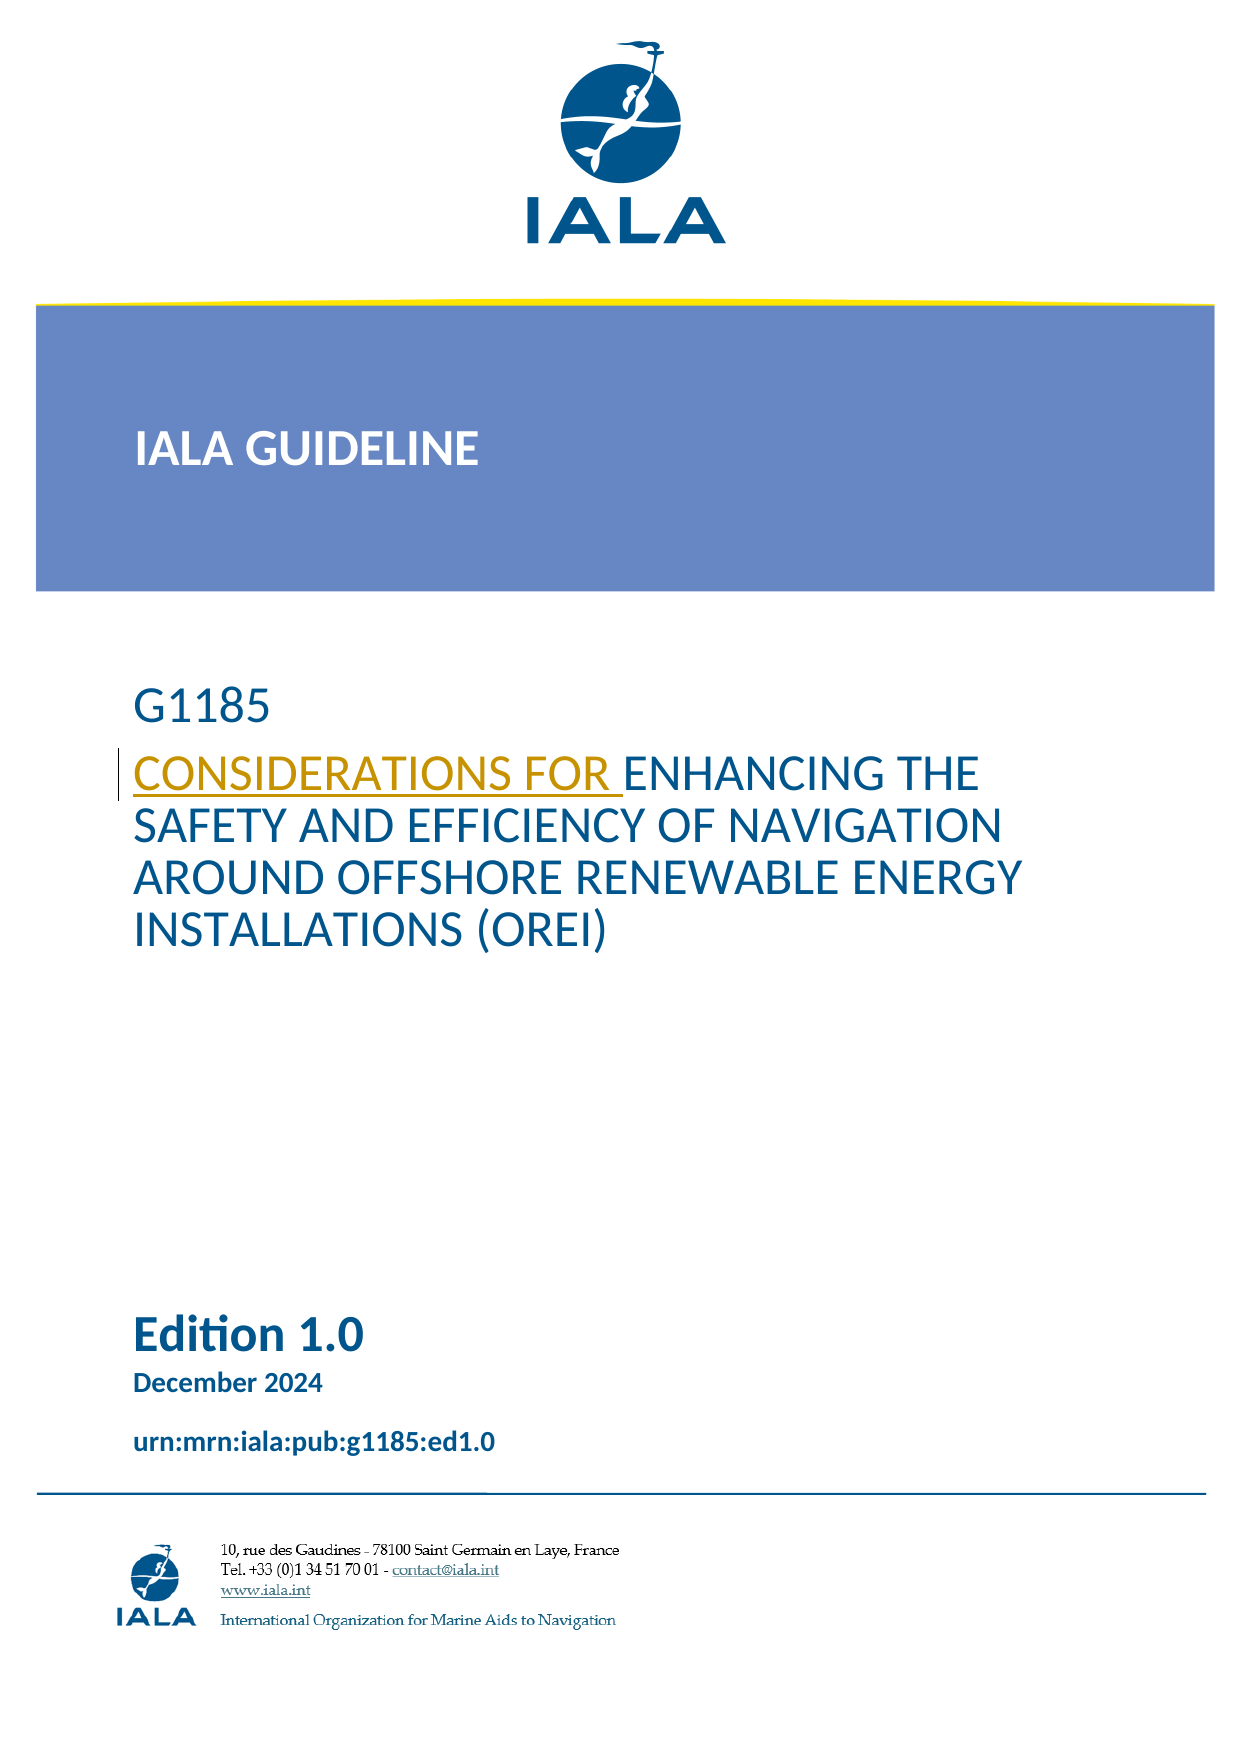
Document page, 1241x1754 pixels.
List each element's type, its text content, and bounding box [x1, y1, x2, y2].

text Enhancing the Safety and Efficiency of Navigation Around Offshore Renewable Energy Installations (OREI) [133, 748, 1107, 957]
text urn:mrn:iala:pub:g1185:ed1.0 [133, 1423, 1107, 1458]
text G1185 [133, 672, 1107, 736]
table_header IALA Guideline [40, 297, 1014, 604]
picture [87, 1521, 682, 1657]
picture [0, 29, 1241, 602]
text December 2024 [133, 1364, 1107, 1400]
text Edition 1.0 [133, 1301, 1107, 1364]
